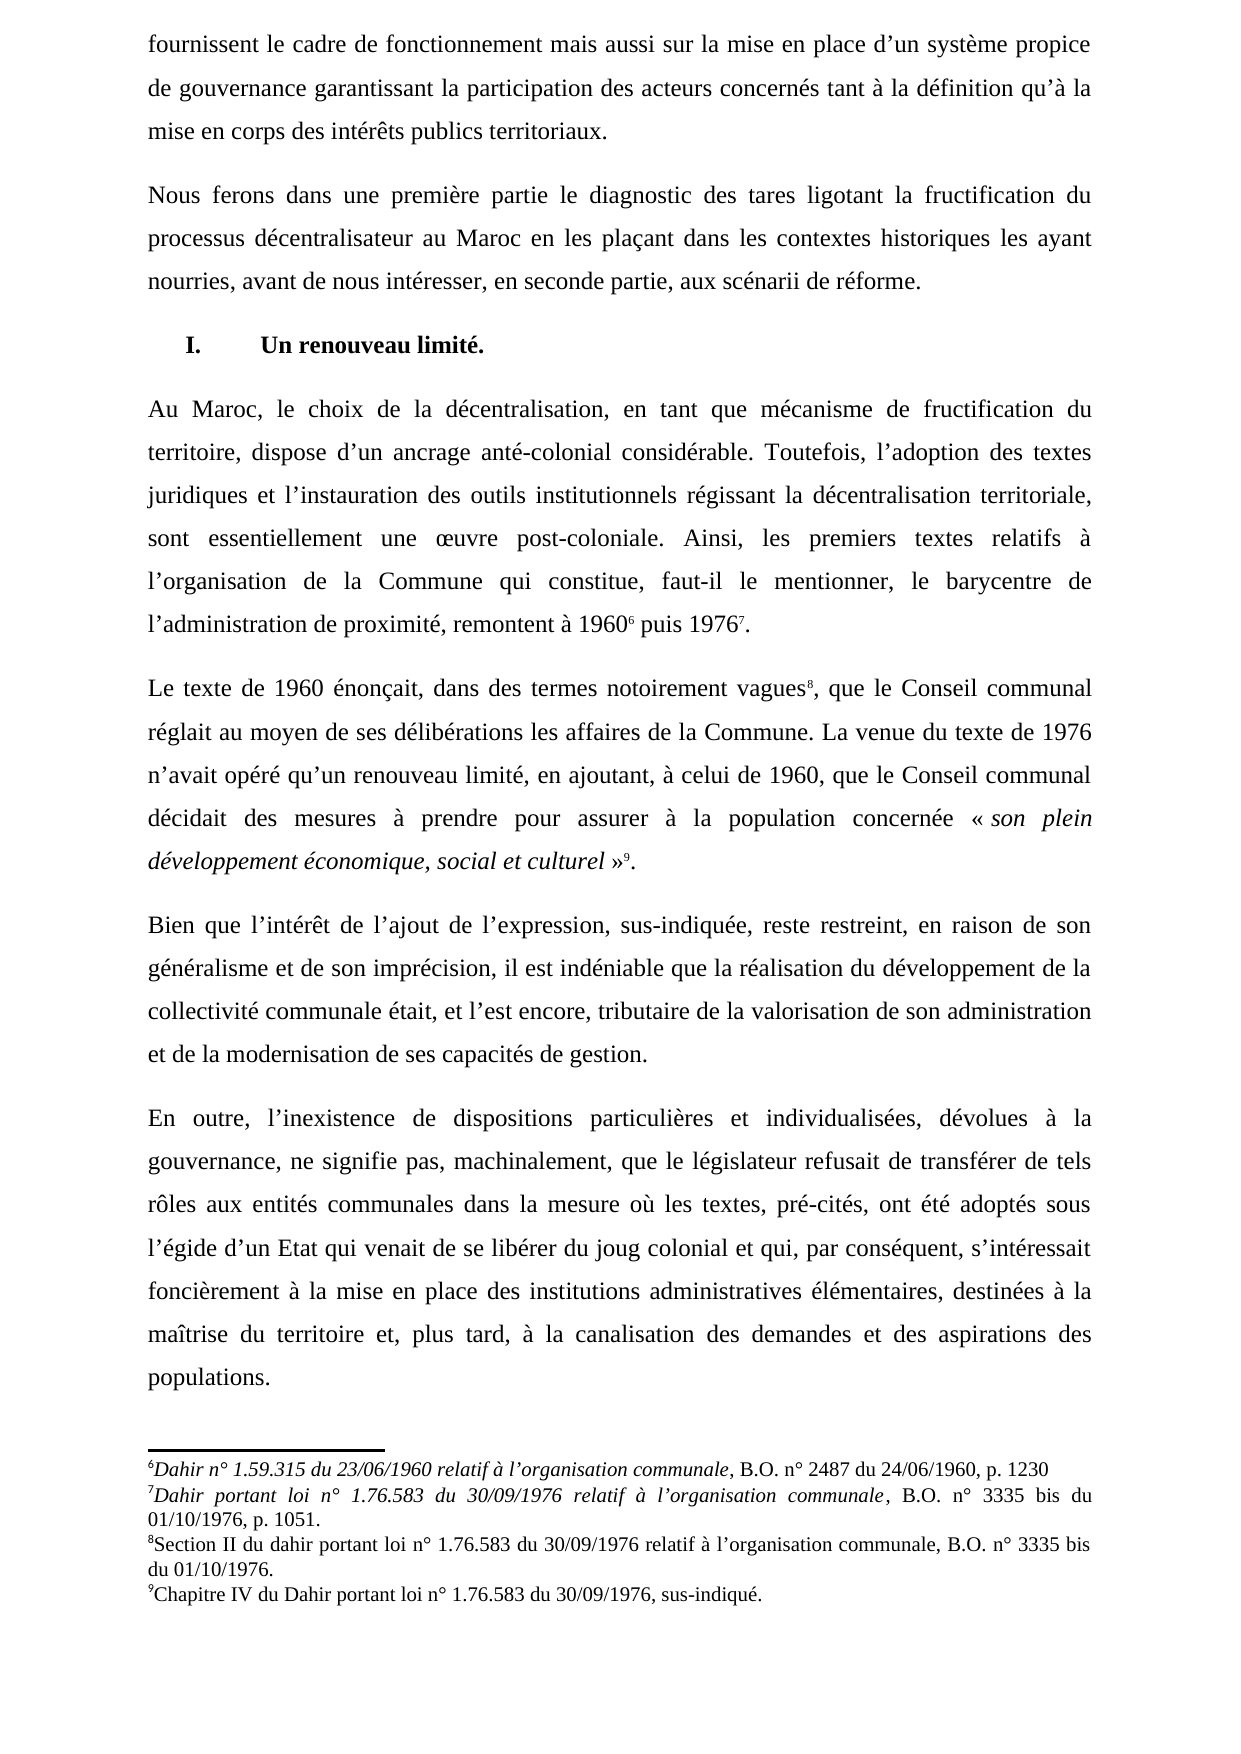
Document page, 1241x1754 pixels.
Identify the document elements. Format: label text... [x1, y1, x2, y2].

text Nous ferons dans une première partie le diagnostic des tares ligotant la fructification du processus décentralisateur au Maroc en les plaçant dans les contextes historiques les ayant nourries, avant de nous intéresser, en seconde partie, aux scénarii de réforme. [148, 180, 1093, 295]
text Au Maroc, le choix de la décentralisation, en tant que mécanisme de fructification du territoire, dispose d’un ancrage anté-colonial considérable. Toutefois, l’adoption des textes juridiques et l’instauration des outils institutionnels régissant la décentralisation territoriale, sont essentiellement une œuvre post-coloniale. Ainsi, les premiers textes relatifs à l’organisation de la Commune qui constitue, faut-il le mentionner, le barycentre de l’administration de proximité, remontent à 1960 puis 1976. [148, 394, 1093, 638]
text Le texte de 1960 énonçait, dans des termes notoirement vagues, que le Conseil communal réglait au moyen de ses délibérations les affaires de la Commune. La venue du texte de 1976 n’avait opéré qu’un renouveau limité, en ajoutant, à celui de 1960, que le Conseil communal décidait des mesures à prendre pour assurer à la population concernée « son plein développement économique, social et culturel ». [148, 673, 1093, 875]
text En outre, l’inexistence de dispositions particulières et individualisées, dévolues à la gouvernance, ne signifie pas, machinalement, que le législateur refusait de transférer de tels rôles aux entités communales dans la mesure où les textes, pré-cités, ont été adoptés sous l’égide d’un Etat qui venait de se libérer du joug colonial et qui, par conséquent, s’intéressait foncièrement à la mise en place des institutions administratives élémentaires, destinées à la maîtrise du territoire et, plus tard, à la canalisation des demandes et des aspirations des populations. [148, 1103, 1093, 1391]
list Un renouveau limité. [185, 330, 1093, 359]
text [148, 29, 1093, 144]
text Bien que l’intérêt de l’ajout de l’expression, sus-indiquée, reste restreint, en raison de son généralisme et de son imprécision, il est indéniable que la réalisation du développement de la collectivité communale était, et l’est encore, tributaire de la valorisation de son administration et de la modernisation de ses capacités de gestion. [148, 910, 1093, 1068]
